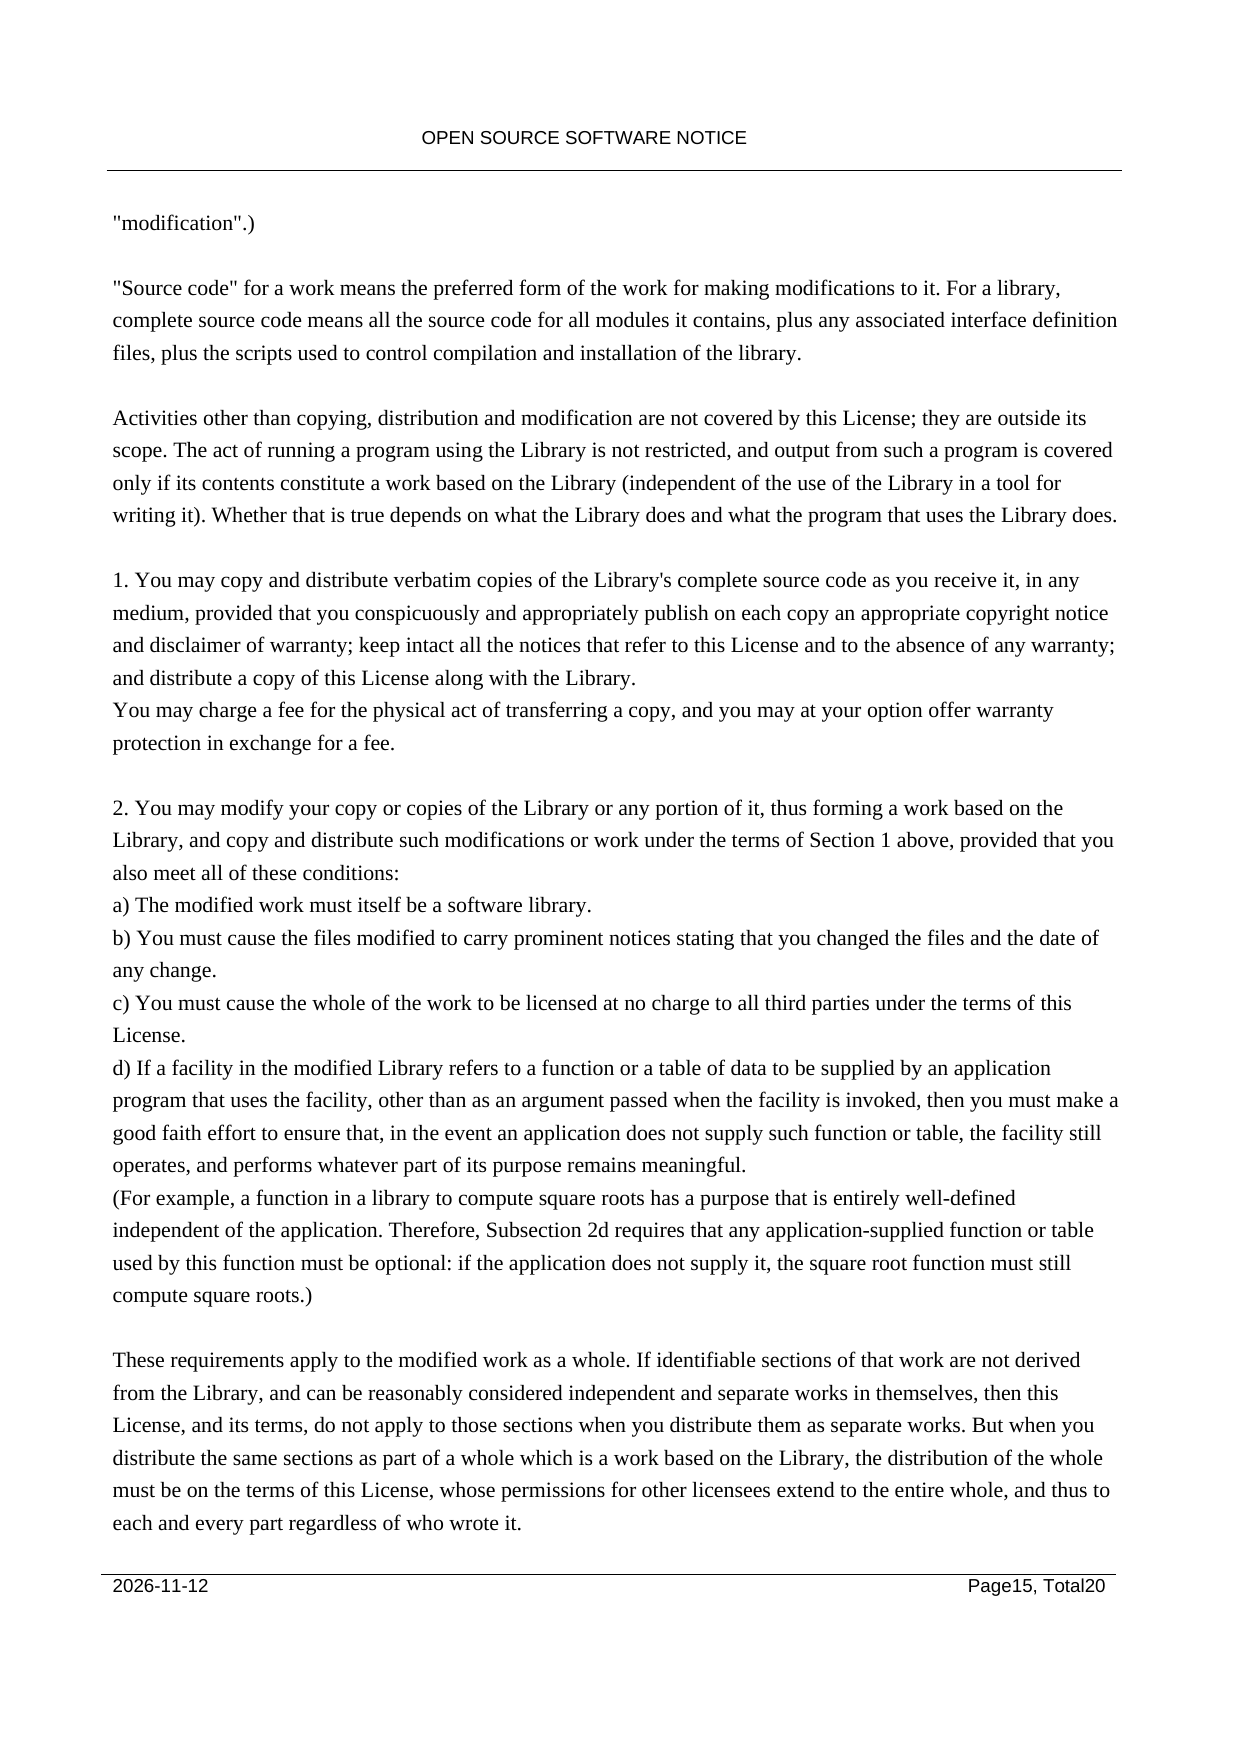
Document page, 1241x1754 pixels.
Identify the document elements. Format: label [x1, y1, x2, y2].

text [112, 206, 1128, 1539]
